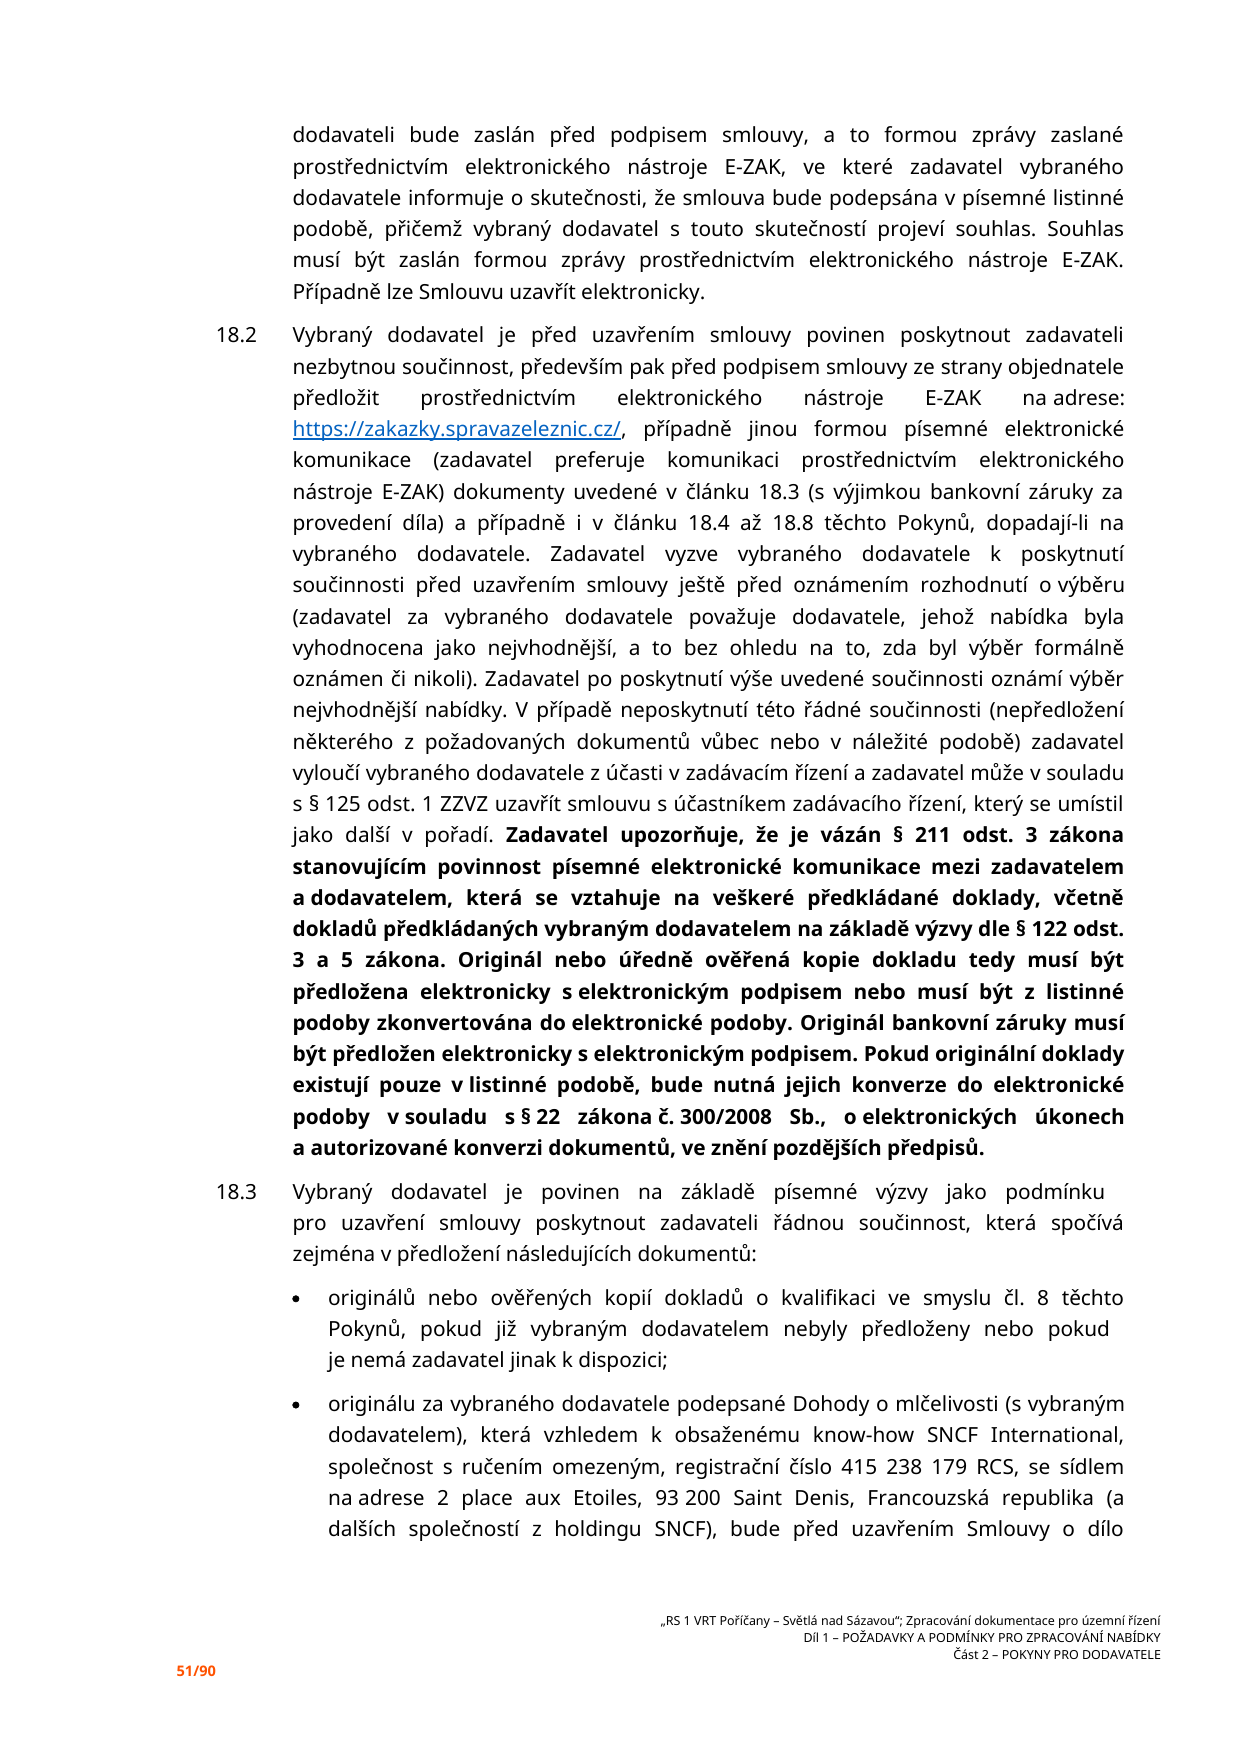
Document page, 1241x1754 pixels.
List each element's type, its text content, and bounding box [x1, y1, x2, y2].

text originálů nebo ověřených kopií dokladů o kvalifikaci ve smyslu čl. 8 těchto Pokynů, pokud již vybraným dodavatelem nebyly předloženy nebo pokud je nemá zadavatel jinak k dispozici; [292, 1283, 1125, 1374]
text Vybraný dodavatel je před uzavřením smlouvy povinen poskytnout zadavateli nezbytnou součinnost, především pak před podpisem smlouvy ze strany objednatele předložit prostřednictvím elektronického nástroje E-ZAK na adrese: https://zakazky.spravazeleznic.cz/, případně jinou formou písemné elektronické komunikace (zadavatel preferuje komunikaci prostřednictvím elektronického nástroje E-ZAK) dokumenty uvedené v článku 18.3 (s výjimkou bankovní záruky za provedení díla) a případně i v článku 18.4 až 18.8 těchto Pokynů, dopadají-li na vybraného dodavatele. Zadavatel vyzve vybraného dodavatele k poskytnutí součinnosti před uzavřením smlouvy ještě před oznámením rozhodnutí o výběru (zadavatel za vybraného dodavatele považuje dodavatele, jehož nabídka byla vyhodnocena jako nejvhodnější, a to bez ohledu na to, zda byl výběr formálně oznámen či nikoli). Zadavatel po poskytnutí výše uvedené součinnosti oznámí výběr nejvhodnější nabídky. V případě neposkytnutí této řádné součinnosti (nepředložení některého z požadovaných dokumentů vůbec nebo v náležité podobě) zadavatel vyloučí vybraného dodavatele z účasti v zadávacím řízení a zadavatel může v souladu s § 125 odst. 1 ZZVZ uzavřít smlouvu s účastníkem zadávacího řízení, který se umístil jako další v pořadí. Zadavatel upozorňuje, že je vázán § 211 odst. 3 zákona stanovujícím povinnost písemné elektronické komunikace mezi zadavatelem a dodavatelem, která se vztahuje na veškeré předkládané doklady, včetně dokladů předkládaných vybraným dodavatelem na základě výzvy dle § 122 odst. 3 a 5 zákona. Originál nebo úředně ověřená kopie dokladu tedy musí být předložena elektronicky s elektronickým podpisem nebo musí být z listinné podoby zkonvertována do elektronické podoby. Originál bankovní záruky musí být předložen elektronicky s elektronickým podpisem. Pokud originální doklady existují pouze v listinné podobě, bude nutná jejich konverze do elektronické podoby v souladu s § 22 zákona č. 300/2008 Sb., o elektronických úkonech a autorizované konverzi dokumentů, ve znění pozdějších předpisů. [216, 321, 1125, 1162]
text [216, 121, 1125, 305]
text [292, 1389, 1125, 1543]
text Vybraný dodavatel je povinen na základě písemné výzvy jako podmínku pro uzavření smlouvy poskytnout zadavateli řádnou součinnost, která spočívá zejména v předložení následujících dokumentů: [216, 1177, 1125, 1268]
